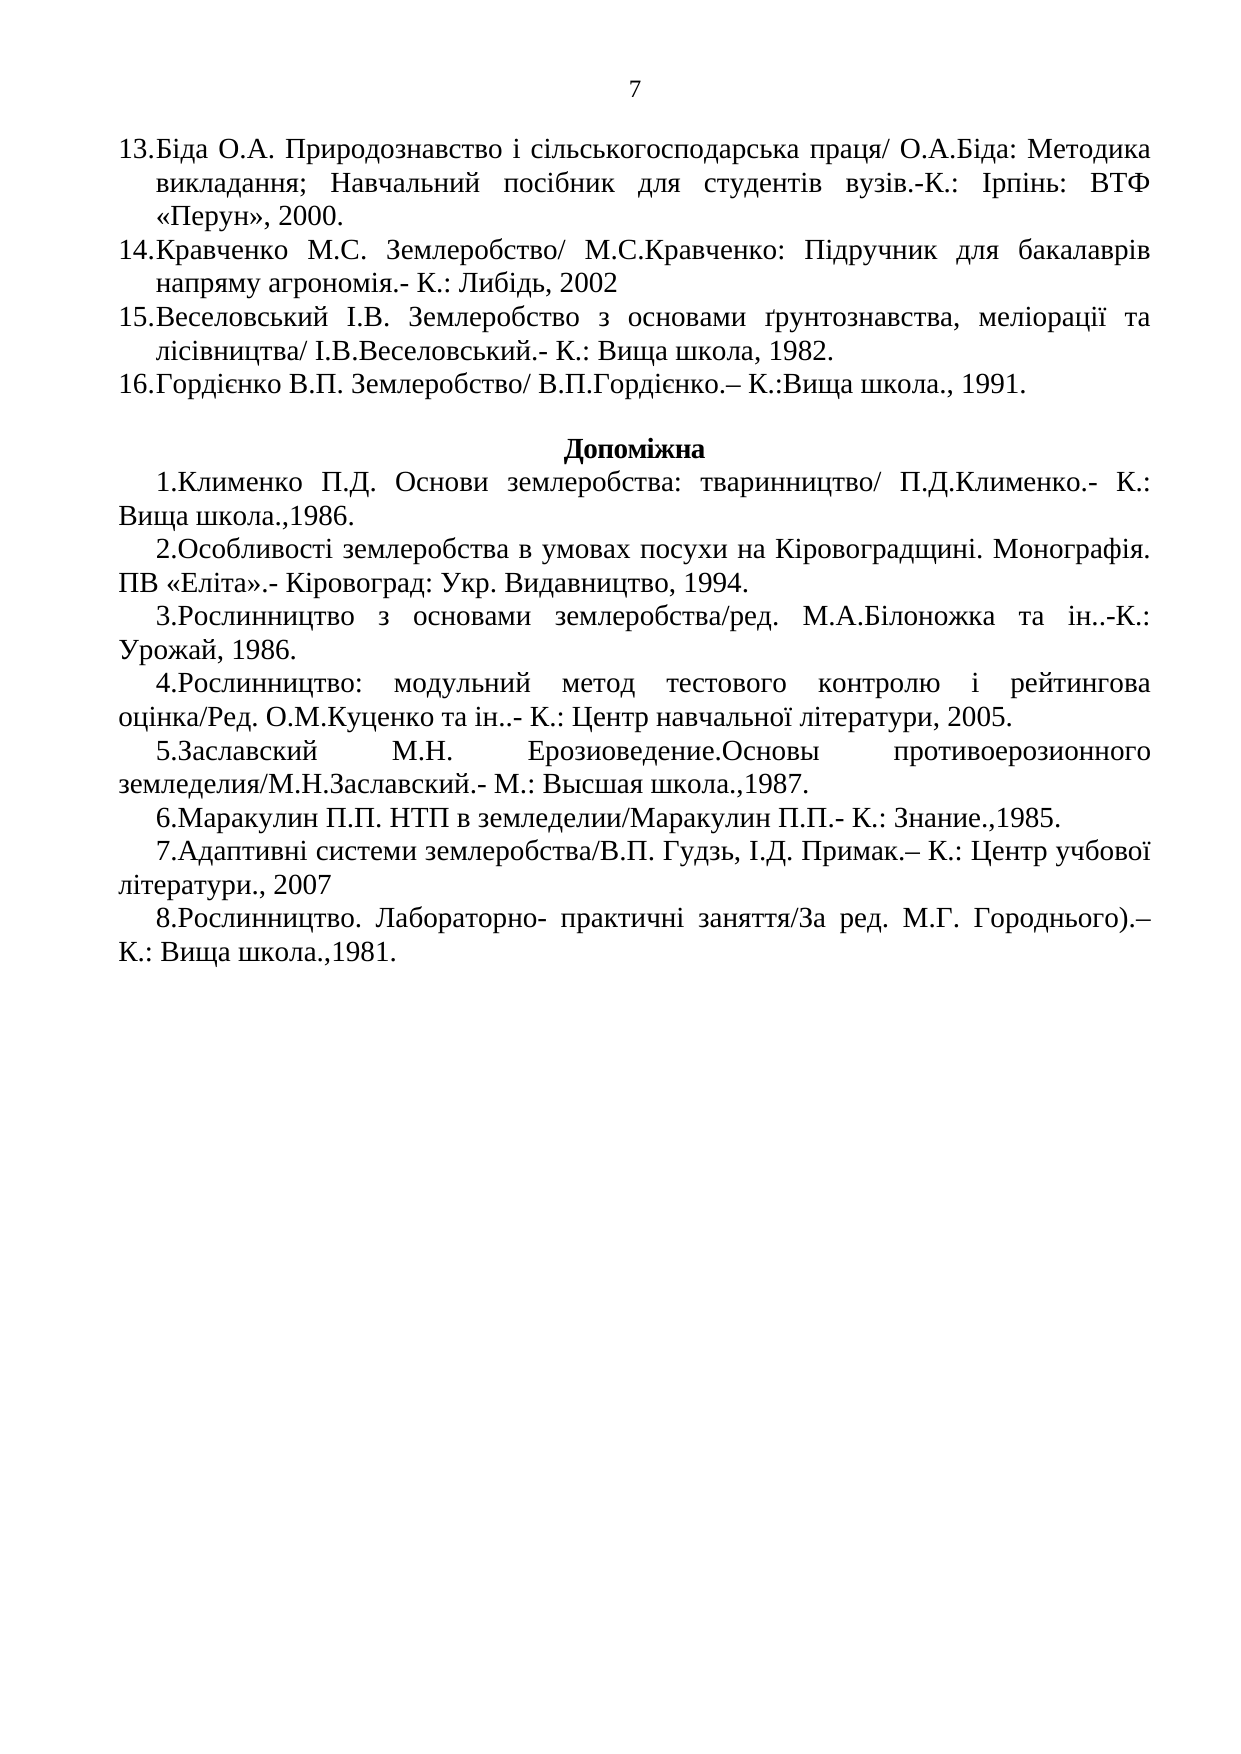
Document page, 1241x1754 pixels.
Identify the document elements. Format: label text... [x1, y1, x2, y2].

text 6.Маракулин П.П. НТП в земледелии/Маракулин П.П.- К.: Знание.,1985. [118, 800, 1152, 833]
text 2.Особливості землеробства в умовах посухи на Кіровоградщині. Монографія. ПВ «Еліта».- Кіровоград: Укр. Видавництво, 1994. [118, 531, 1152, 598]
text 5.Заславский М.Н. Ерозиоведение.Основы противоерозионного земледелия/М.Н.Заславский.- М.: Высшая школа.,1987. [118, 733, 1152, 800]
text 7.Адаптивні системи землеробства/В.П. Гудзь, І.Д. Примак.– К.: Центр учбової літератури., 2007 [118, 833, 1152, 900]
list Біда О.А. Природознавство і сільськогосподарська праця/ О.А.Біда: Методика викладання; Навчальний посібник для студентів вузів.-К.: Ірпінь: ВТФ «Перун», 2000. [118, 131, 1152, 232]
text 3.Рослинництво з основами землеробства/ред. М.А.Білоножка та ін..-К.: Урожай, 1986. [118, 598, 1152, 666]
text 1.Клименко П.Д. Основи землеробства: тваринництво/ П.Д.Клименко.- К.: Вища школа.,1986. [118, 464, 1152, 531]
list Веселовський І.В. Землеробство з основами ґрунтознавства, меліорації та лісівництва/ І.В.Веселовський.- К.: Вища школа, 1982. [118, 299, 1152, 366]
text 4.Рослинництво: модульний метод тестового контролю і рейтингова оцінка/Ред. О.М.Куценко та ін..- К.: Центр навчальної літератури, 2005. [118, 666, 1152, 733]
text Допоміжна [118, 431, 1152, 464]
list Гордієнко В.П. Землеробство/ В.П.Гордієнко.– К.:Вища школа., 1991. [118, 366, 1152, 400]
text 8.Рослинництво. Лабораторно- практичні заняття/За ред. М.Г. Городнього).– К.: Вища школа.,1981. [118, 900, 1152, 967]
list Кравченко М.С. Землеробство/ М.С.Кравченко: Підручник для бакалаврів напряму агрономія.- К.: Либідь, 2002 [118, 232, 1152, 299]
